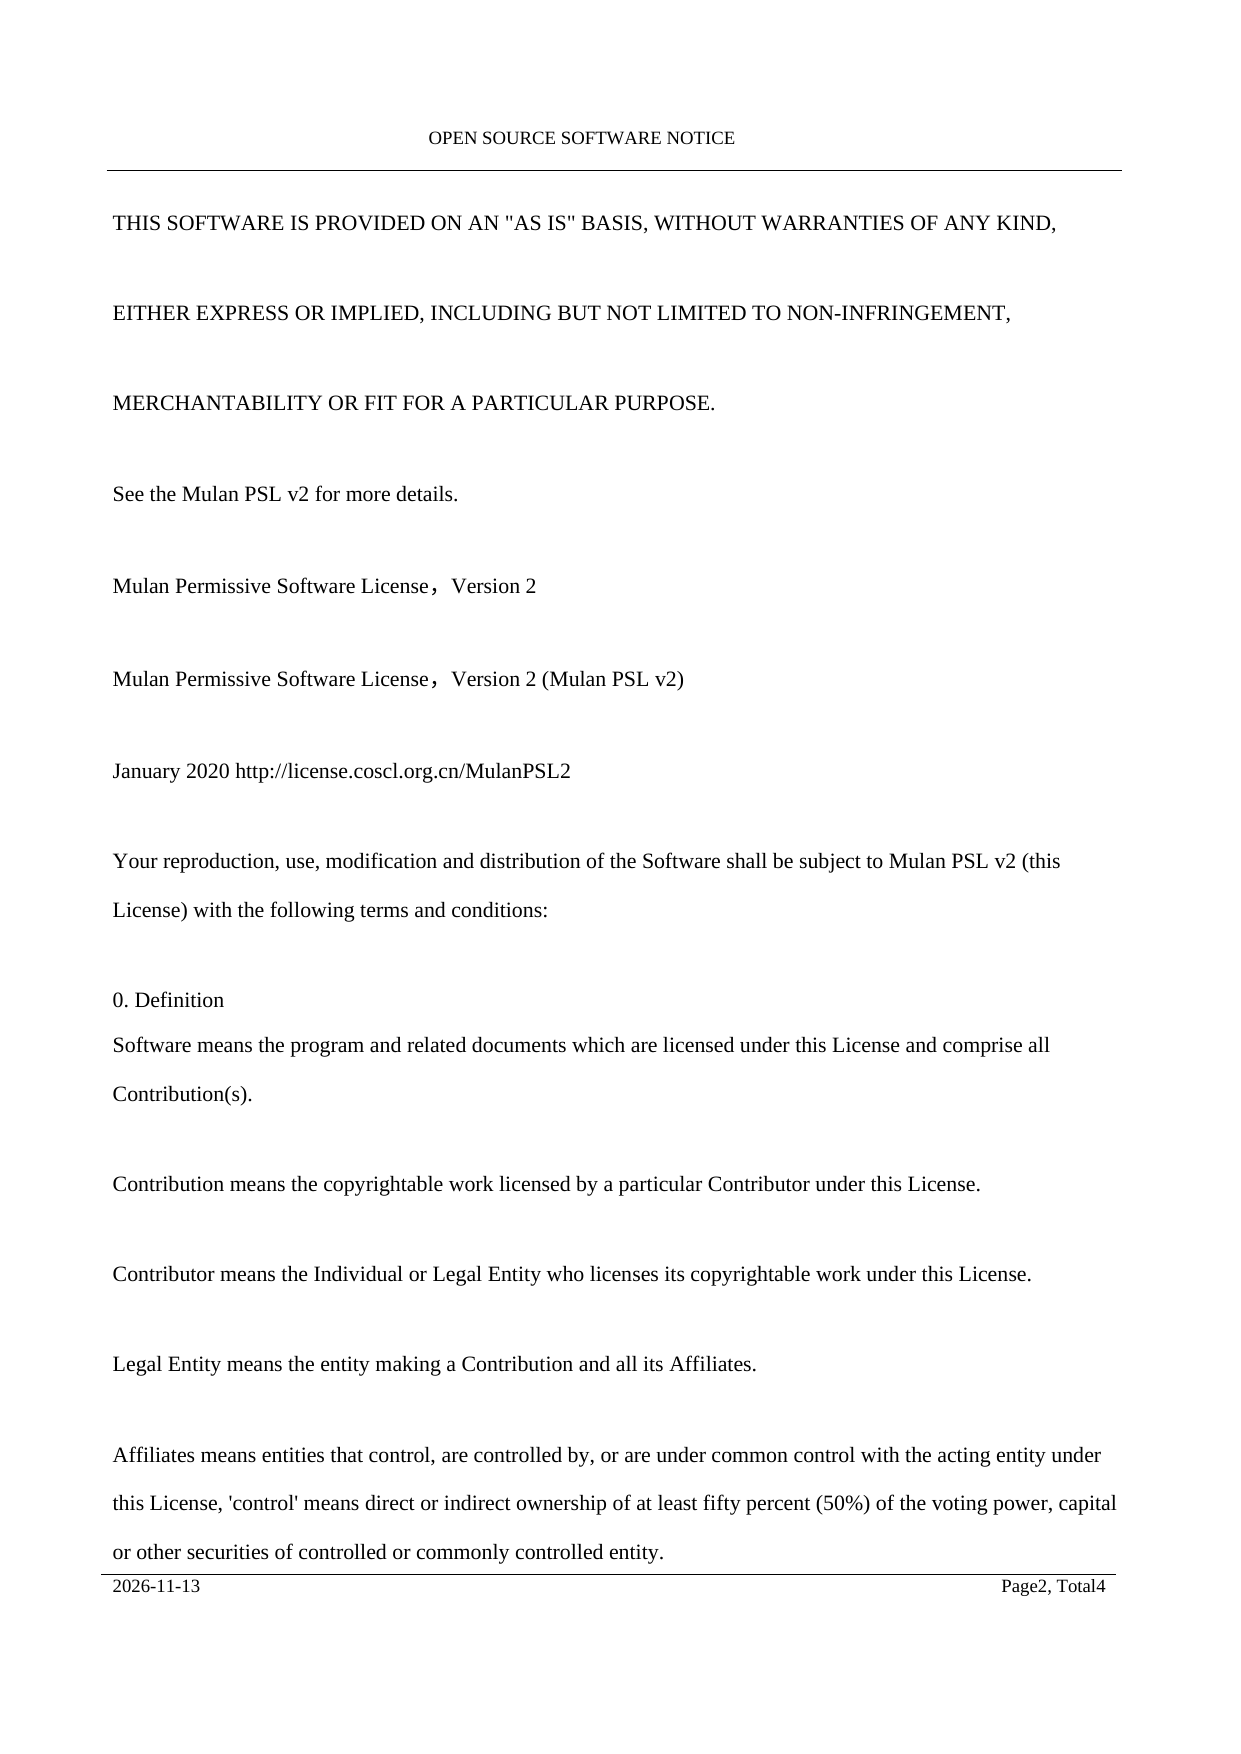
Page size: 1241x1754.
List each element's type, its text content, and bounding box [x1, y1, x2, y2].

text Your reproduction, use, modification and distribution of the Software shall be subject to Mulan PSL v2 (this License) with the following terms and conditions: [112, 844, 1128, 926]
text See the Mulan PSL v2 for more details. [112, 477, 1128, 509]
text Contribution means the copyrightable work licensed by a particular Contributor under this License. [112, 1167, 1128, 1200]
text Legal Entity means the entity making a Contribution and all its Affiliates. [112, 1348, 1128, 1380]
text THIS SOFTWARE IS PROVIDED ON AN "AS IS" BASIS, WITHOUT WARRANTIES OF ANY KIND, [112, 206, 1128, 239]
text Affiliates means entities that control, are controlled by, or are under common control with the acting entity under this License, 'control' means direct or indirect ownership of at least fifty percent (50%) of the voting power, capital or other securities of controlled or commonly controlled entity. [112, 1438, 1128, 1568]
text January 2020 http://license.coscl.org.cn/MulanPSL2 [112, 754, 1128, 787]
text Mulan Permissive Software License，Version 2 (Mulan PSL v2) [112, 661, 1128, 693]
text Mulan Permissive Software License，Version 2 [112, 567, 1128, 600]
text MERCHANTABILITY OR FIT FOR A PARTICULAR PURPOSE. [112, 387, 1128, 419]
text 0. Definition [112, 983, 1128, 1016]
text Contributor means the Individual or Legal Entity who licenses its copyrightable work under this License. [112, 1257, 1128, 1290]
text Software means the program and related documents which are licensed under this License and comprise all Contribution(s). [112, 1028, 1128, 1109]
text EITHER EXPRESS OR IMPLIED, INCLUDING BUT NOT LIMITED TO NON-INFRINGEMENT, [112, 297, 1128, 329]
